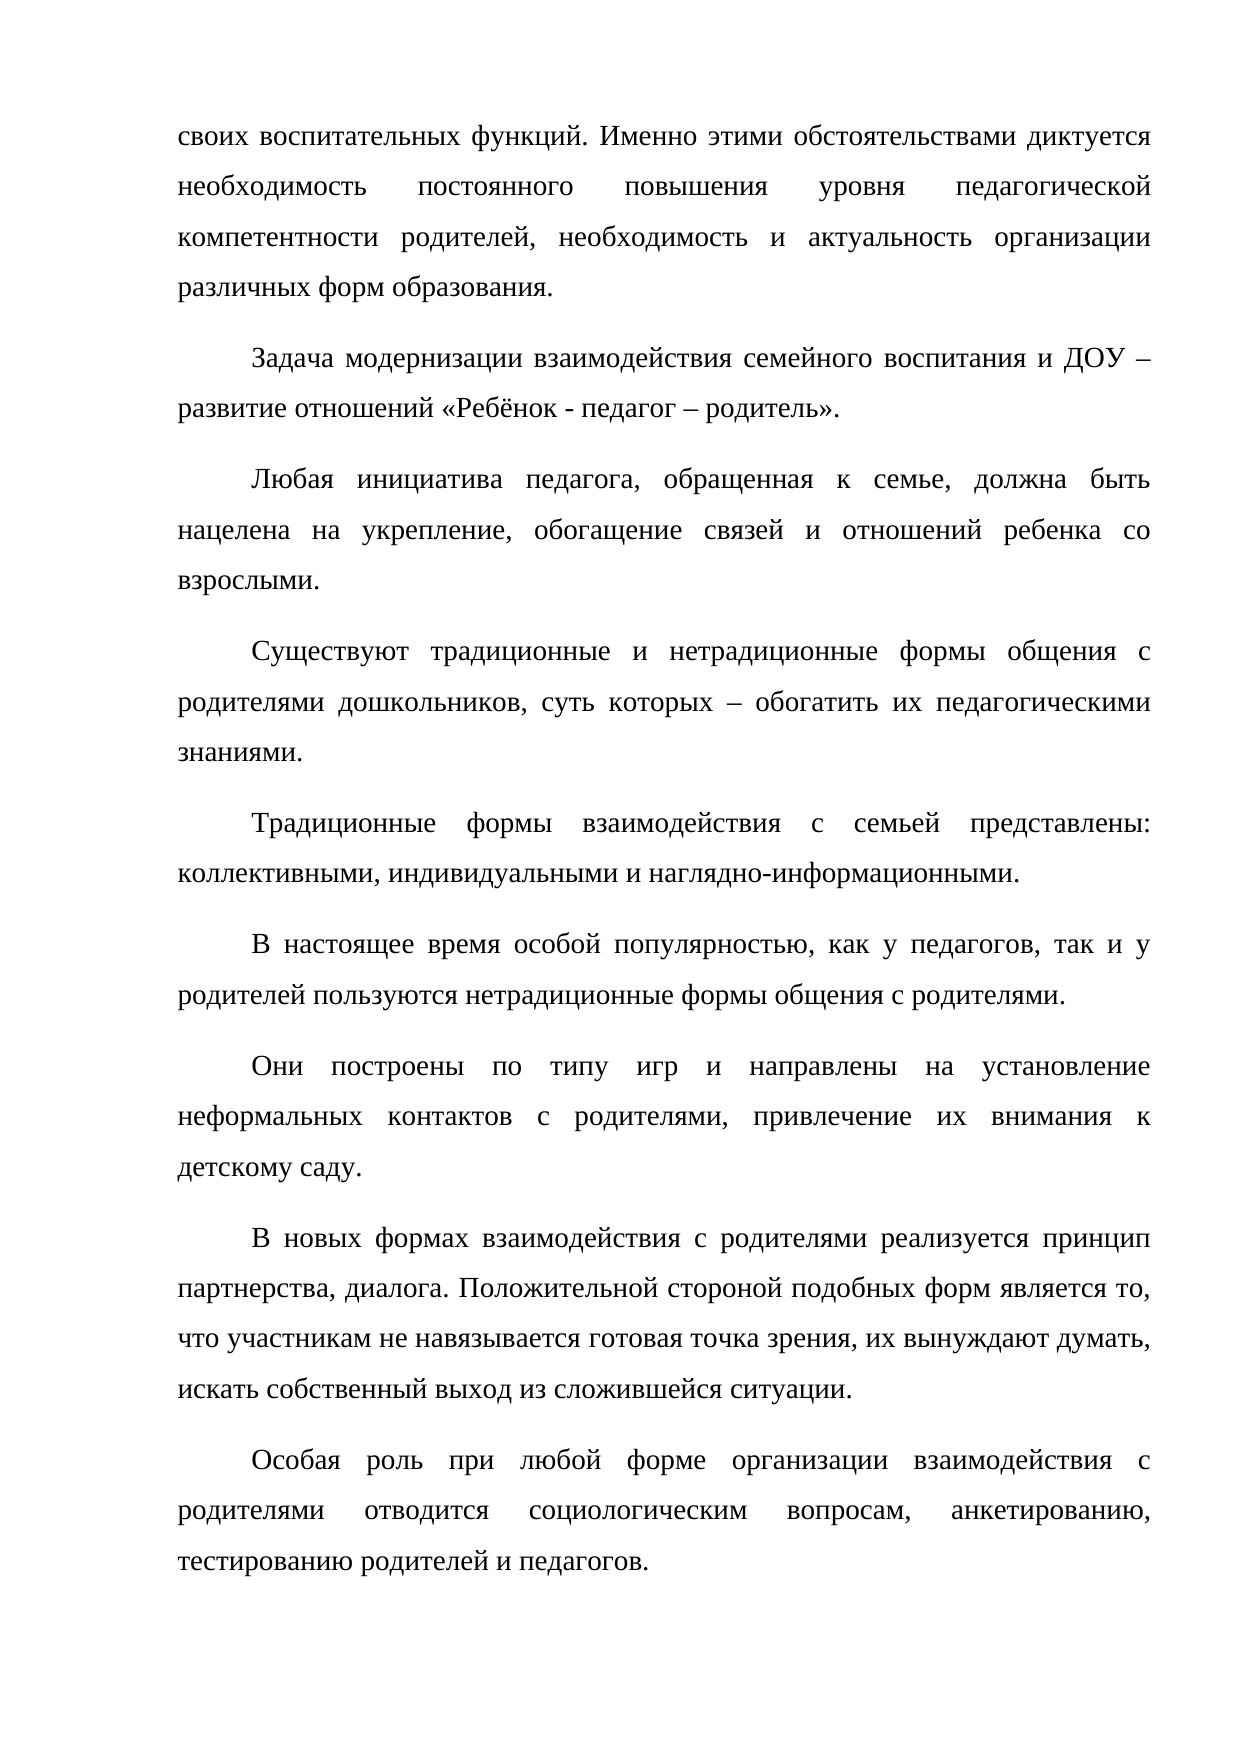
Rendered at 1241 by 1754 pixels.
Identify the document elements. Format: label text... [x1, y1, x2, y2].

text Традиционные формы взаимодействия с семьей представлены: коллективными, индивидуальными и наглядно-информационными. [177, 805, 1152, 889]
text Существуют традиционные и нетрадиционные формы общения с родителями дошкольников, суть которых – обогатить их педагогическими знаниями. [177, 633, 1152, 768]
text Любая инициатива педагога, обращенная к семье, должна быть нацелена на укрепление, обогащение связей и отношений ребенка со взрослыми. [177, 462, 1152, 596]
text Задача модернизации взаимодействия семейного воспитания и ДОУ – развитие отношений «Ребёнок - педагог – родитель». [177, 340, 1152, 424]
text В новых формах взаимодействия с родителями реализуется принцип партнерства, диалога. Положительной стороной подобных форм является то, что участникам не навязывается готовая точка зрения, их вынуждают думать, искать собственный выход из сложившейся ситуации. [177, 1220, 1152, 1404]
text В настоящее время особой популярностью, как у педагогов, так и у родителей пользуются нетрадиционные формы общения с родителями. [177, 927, 1152, 1011]
text Они построены по типу игр и направлены на установление неформальных контактов с родителями, привлечение их внимания к детскому саду. [177, 1048, 1152, 1182]
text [177, 118, 1152, 303]
text Особая роль при любой форме организации взаимодействия с родителями отводится социологическим вопросам, анкетированию, тестированию родителей и педагогов. [177, 1442, 1152, 1576]
